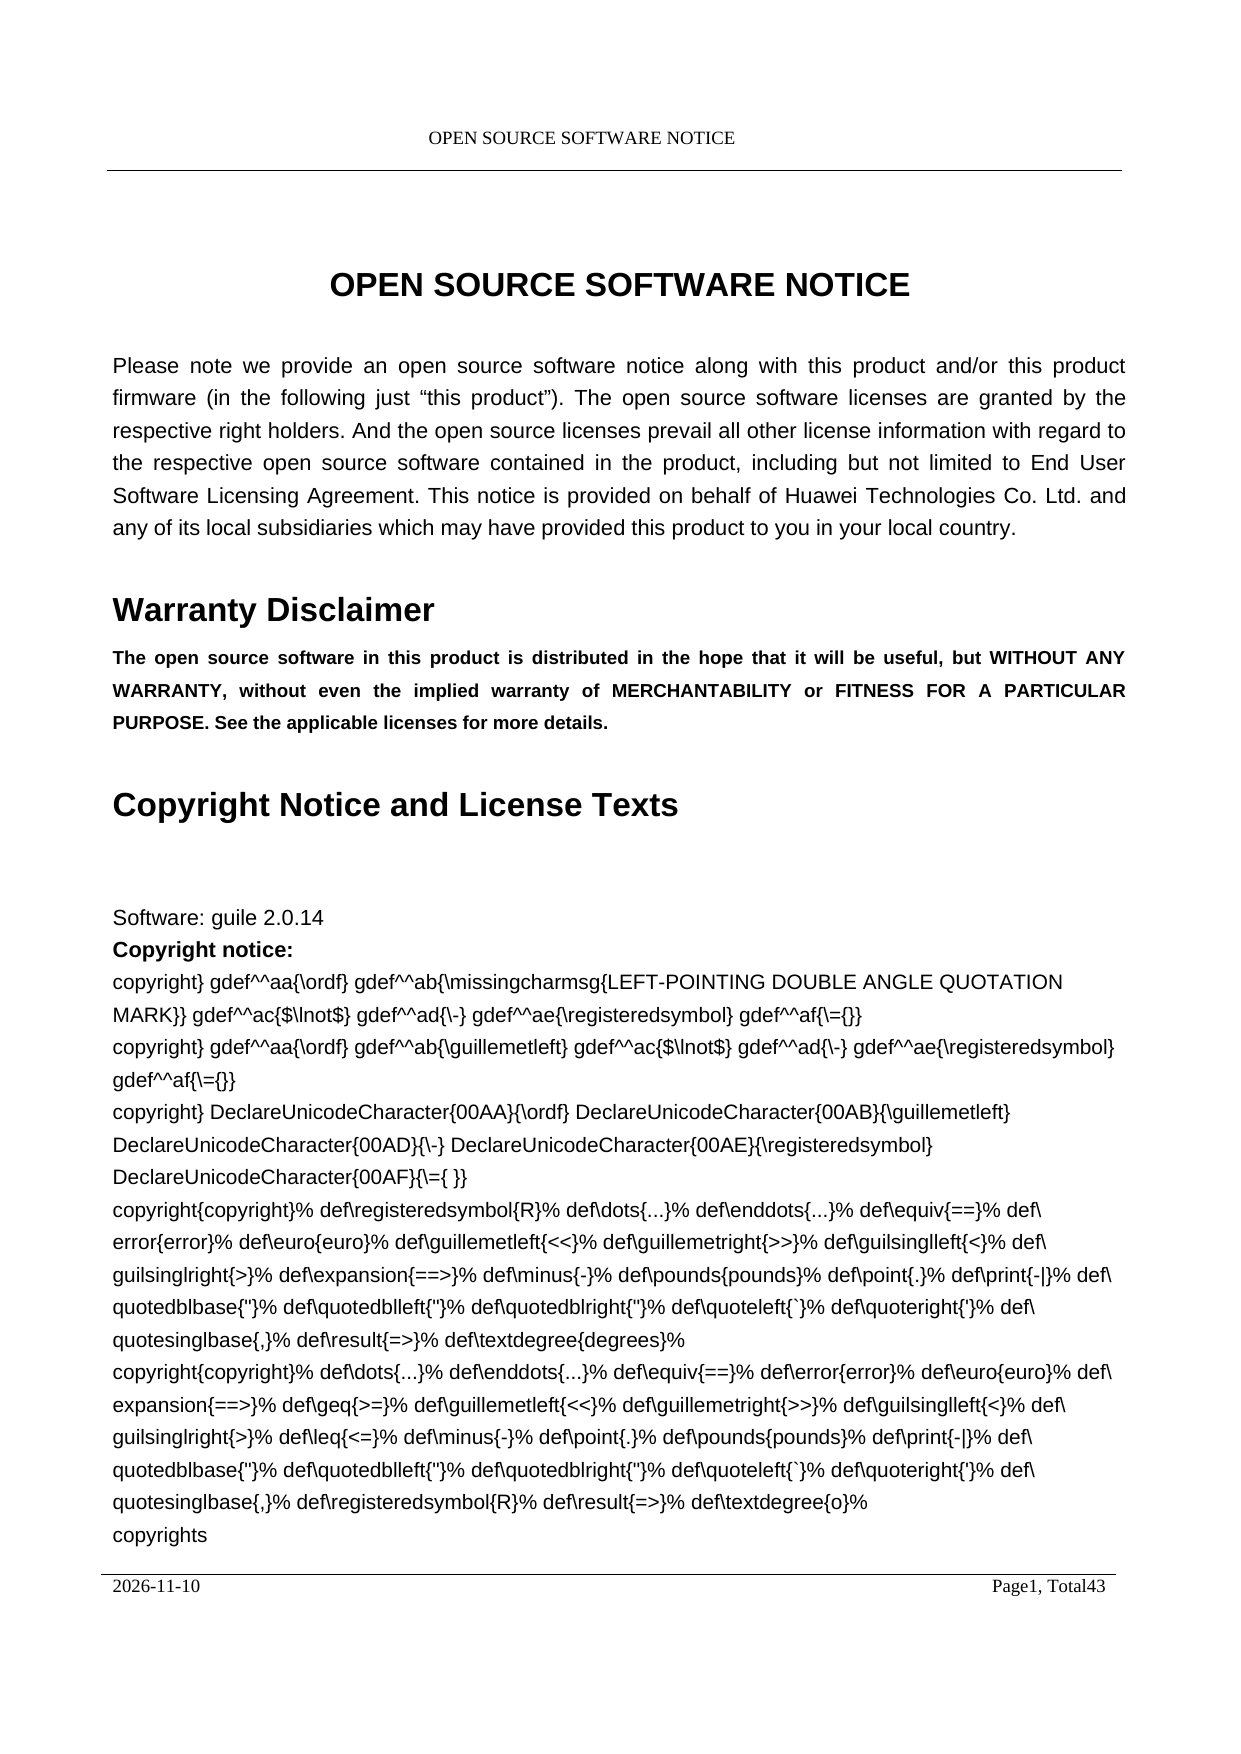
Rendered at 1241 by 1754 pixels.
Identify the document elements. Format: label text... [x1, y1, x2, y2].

text Please note we provide an open source software notice along with this product and/or this product firmware (in the following just “this product”). The open source software licenses are granted by the respective right holders. And the open source licenses prevail all other license information with regard to the respective open source software contained in the product, including but not limited to End User Software Licensing Agreement. This notice is provided on behalf of Huawei Technologies Co. Ltd. and any of its local subsidiaries which may have provided this product to you in your local country. [112, 349, 1128, 544]
text Copyright notice: [112, 933, 1128, 966]
text copyright} gdef^^aa{\ordf} gdef^^ab{\guillemetleft} gdef^^ac{$\lnot$} gdef^^ad{\-} gdef^^ae{\registeredsymbol} gdef^^af{\={}} [112, 1031, 1128, 1096]
text The open source software in this product is distributed in the hope that it will be useful, but WITHOUT ANY WARRANTY, without even the implied warranty of MERCHANTABILITY or FITNESS FOR A PARTICULAR PURPOSE. See the applicable licenses for more details. [112, 641, 1128, 739]
text copyright{copyright}% def\dots{...}% def\enddots{...}% def\equiv{==}% def\error{error}% def\euro{euro}% def\expansion{==>}% def\geq{>=}% def\guillemetleft{<<}% def\guillemetright{>>}% def\guilsinglleft{<}% def\guilsinglright{>}% def\leq{<=}% def\minus{-}% def\point{.}% def\pounds{pounds}% def\print{-|}% def\quotedblbase{"}% def\quotedblleft{"}% def\quotedblright{"}% def\quoteleft{`}% def\quoteright{'}% def\quotesinglbase{,}% def\registeredsymbol{R}% def\result{=>}% def\textdegree{o}% [112, 1356, 1128, 1518]
text OPEN SOURCE SOFTWARE NOTICE [112, 251, 1128, 316]
text Software: guile 2.0.14 [112, 901, 1128, 933]
text copyright} gdef^^aa{\ordf} gdef^^ab{\missingcharmsg{LEFT-POINTING DOUBLE ANGLE QUOTATION MARK}} gdef^^ac{$\lnot$} gdef^^ad{\-} gdef^^ae{\registeredsymbol} gdef^^af{\={}} [112, 966, 1128, 1031]
text Copyright Notice and License Texts [112, 771, 1128, 836]
text copyright} DeclareUnicodeCharacter{00AA}{\ordf} DeclareUnicodeCharacter{00AB}{\guillemetleft} DeclareUnicodeCharacter{00AD}{\-} DeclareUnicodeCharacter{00AE}{\registeredsymbol} DeclareUnicodeCharacter{00AF}{\={ }} [112, 1096, 1128, 1193]
text copyright{copyright}% def\registeredsymbol{R}% def\dots{...}% def\enddots{...}% def\equiv{==}% def\error{error}% def\euro{euro}% def\guillemetleft{<<}% def\guillemetright{>>}% def\guilsinglleft{<}% def\guilsinglright{>}% def\expansion{==>}% def\minus{-}% def\pounds{pounds}% def\point{.}% def\print{-|}% def\quotedblbase{"}% def\quotedblleft{"}% def\quotedblright{"}% def\quoteleft{`}% def\quoteright{'}% def\quotesinglbase{,}% def\result{=>}% def\textdegree{degrees}% [112, 1193, 1128, 1356]
text Warranty Disclaimer [112, 576, 1128, 641]
text copyrights [112, 1518, 1128, 1551]
